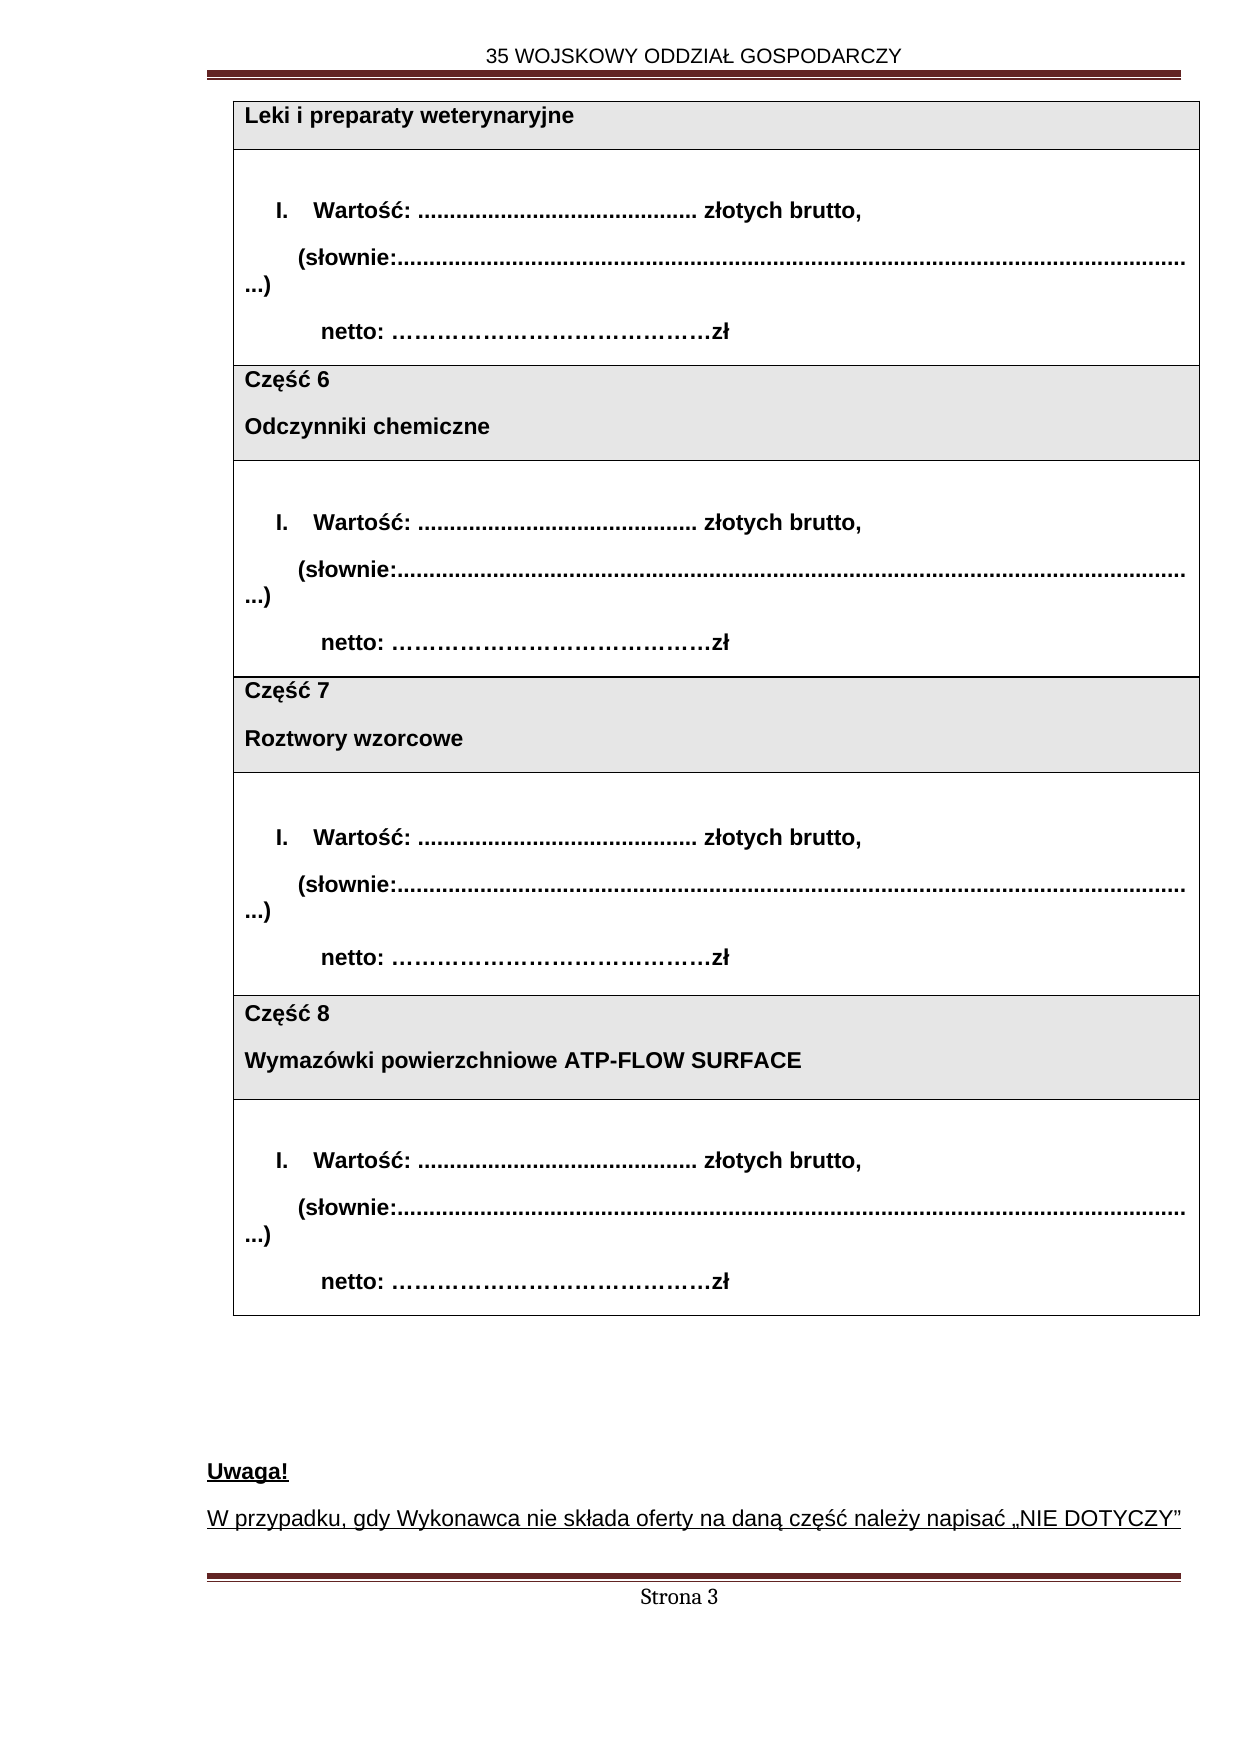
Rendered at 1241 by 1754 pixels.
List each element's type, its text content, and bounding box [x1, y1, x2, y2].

table_cell Część 7 Roztwory wzorcowe [234, 678, 1199, 772]
text Uwaga! [207, 1458, 1181, 1484]
table_cell Część 6 Odczynniki chemiczne [234, 366, 1199, 460]
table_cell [234, 102, 1199, 149]
text W przypadku, gdy Wykonawca nie składa oferty na daną część należy napisać „NIE DOTYCZY” [207, 1505, 1181, 1528]
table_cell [234, 150, 1199, 365]
table_cell Część 8 Wymazówki powierzchniowe ATP-FLOW SURFACE [234, 996, 1199, 1099]
